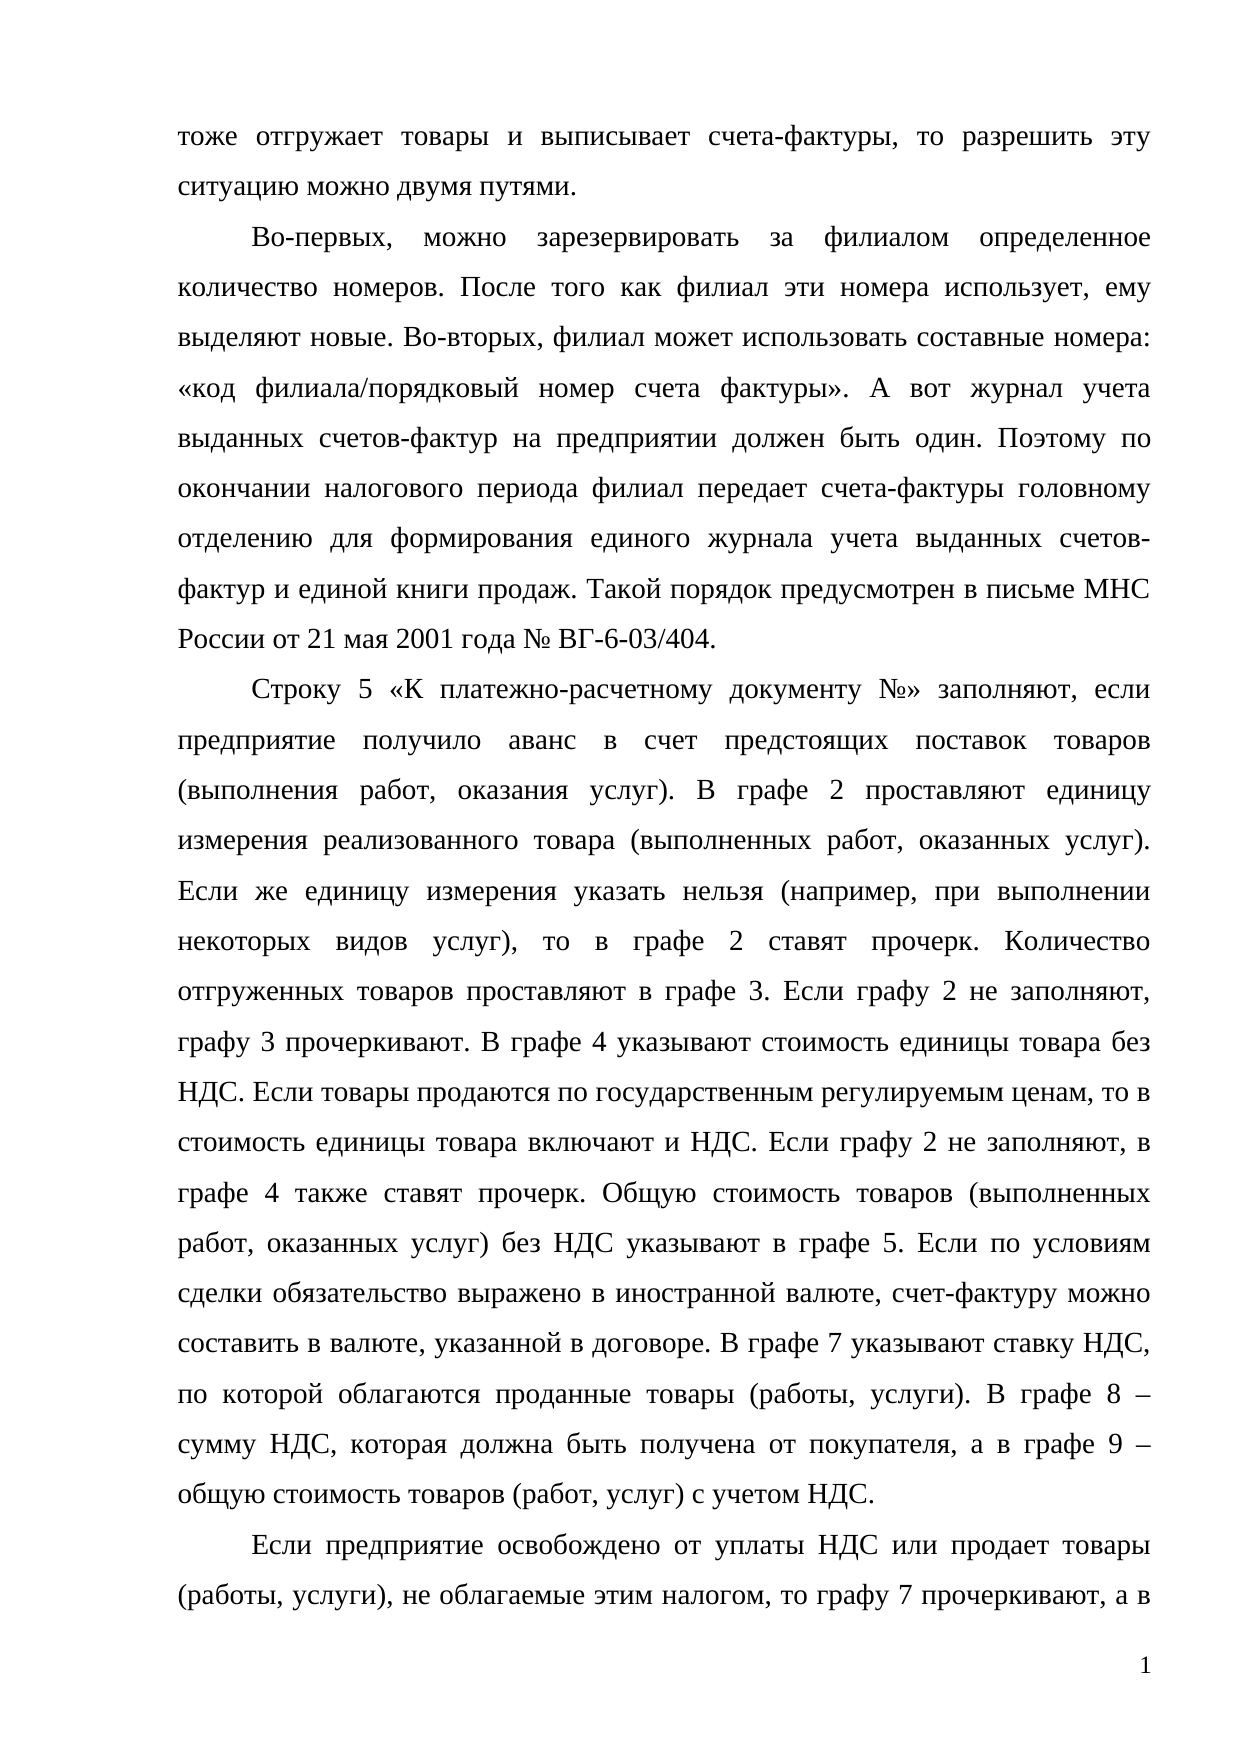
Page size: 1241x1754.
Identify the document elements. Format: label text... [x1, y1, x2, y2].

text Строку 5 «К платежно-расчетному документу №» заполняют, если предприятие получило аванс в счет предстоящих поставок товаров (выполнения работ, оказания услуг). В графе 2 проставляют единицу измерения реализованного товара (выполненных работ, оказанных услуг). Если же единицу измерения указать нельзя (например, при выполнении некоторых видов услуг), то в графе 2 ставят прочерк. Количество отгруженных товаров проставляют в графе 3. Если графу 2 не заполняют, графу 3 прочеркивают. В графе 4 указывают стоимость единицы товара без НДС. Если товары продаются по государственным регулируемым ценам, то в стоимость единицы товара включают и НДС. Если графу 2 не заполняют, в графе 4 также ставят прочерк. Общую стоимость товаров (выполненных работ, оказанных услуг) без НДС указывают в графе 5. Если по условиям сделки обязательство выражено в иностранной валюте, счет-фактуру можно составить в валюте, указанной в договоре. В графе 7 указывают ставку НДС, по которой облагаются проданные товары (работы, услуги). В графе 8 – сумму НДС, которая должна быть получена от покупателя, а в графе 9 – общую стоимость товаров (работ, услуг) с учетом НДС. [177, 672, 1152, 1510]
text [177, 1527, 1152, 1611]
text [177, 118, 1152, 202]
text Во-первых, можно зарезервировать за филиалом определенное количество номеров. После того как филиал эти номера использует, ему выделяют новые. Во-вторых, филиал может использовать составные номера: «код филиала/порядковый номер счета фактуры». А вот журнал учета выданных счетов-фактур на предприятии должен быть один. Поэтому по окончании налогового периода филиал передает счета-фактуры головному отделению для формирования единого журнала учета выданных счетов-фактур и единой книги продаж. Такой порядок предусмотрен в письме МНС России от 21 мая 2001 года № ВГ-6-03/404. [177, 219, 1152, 655]
